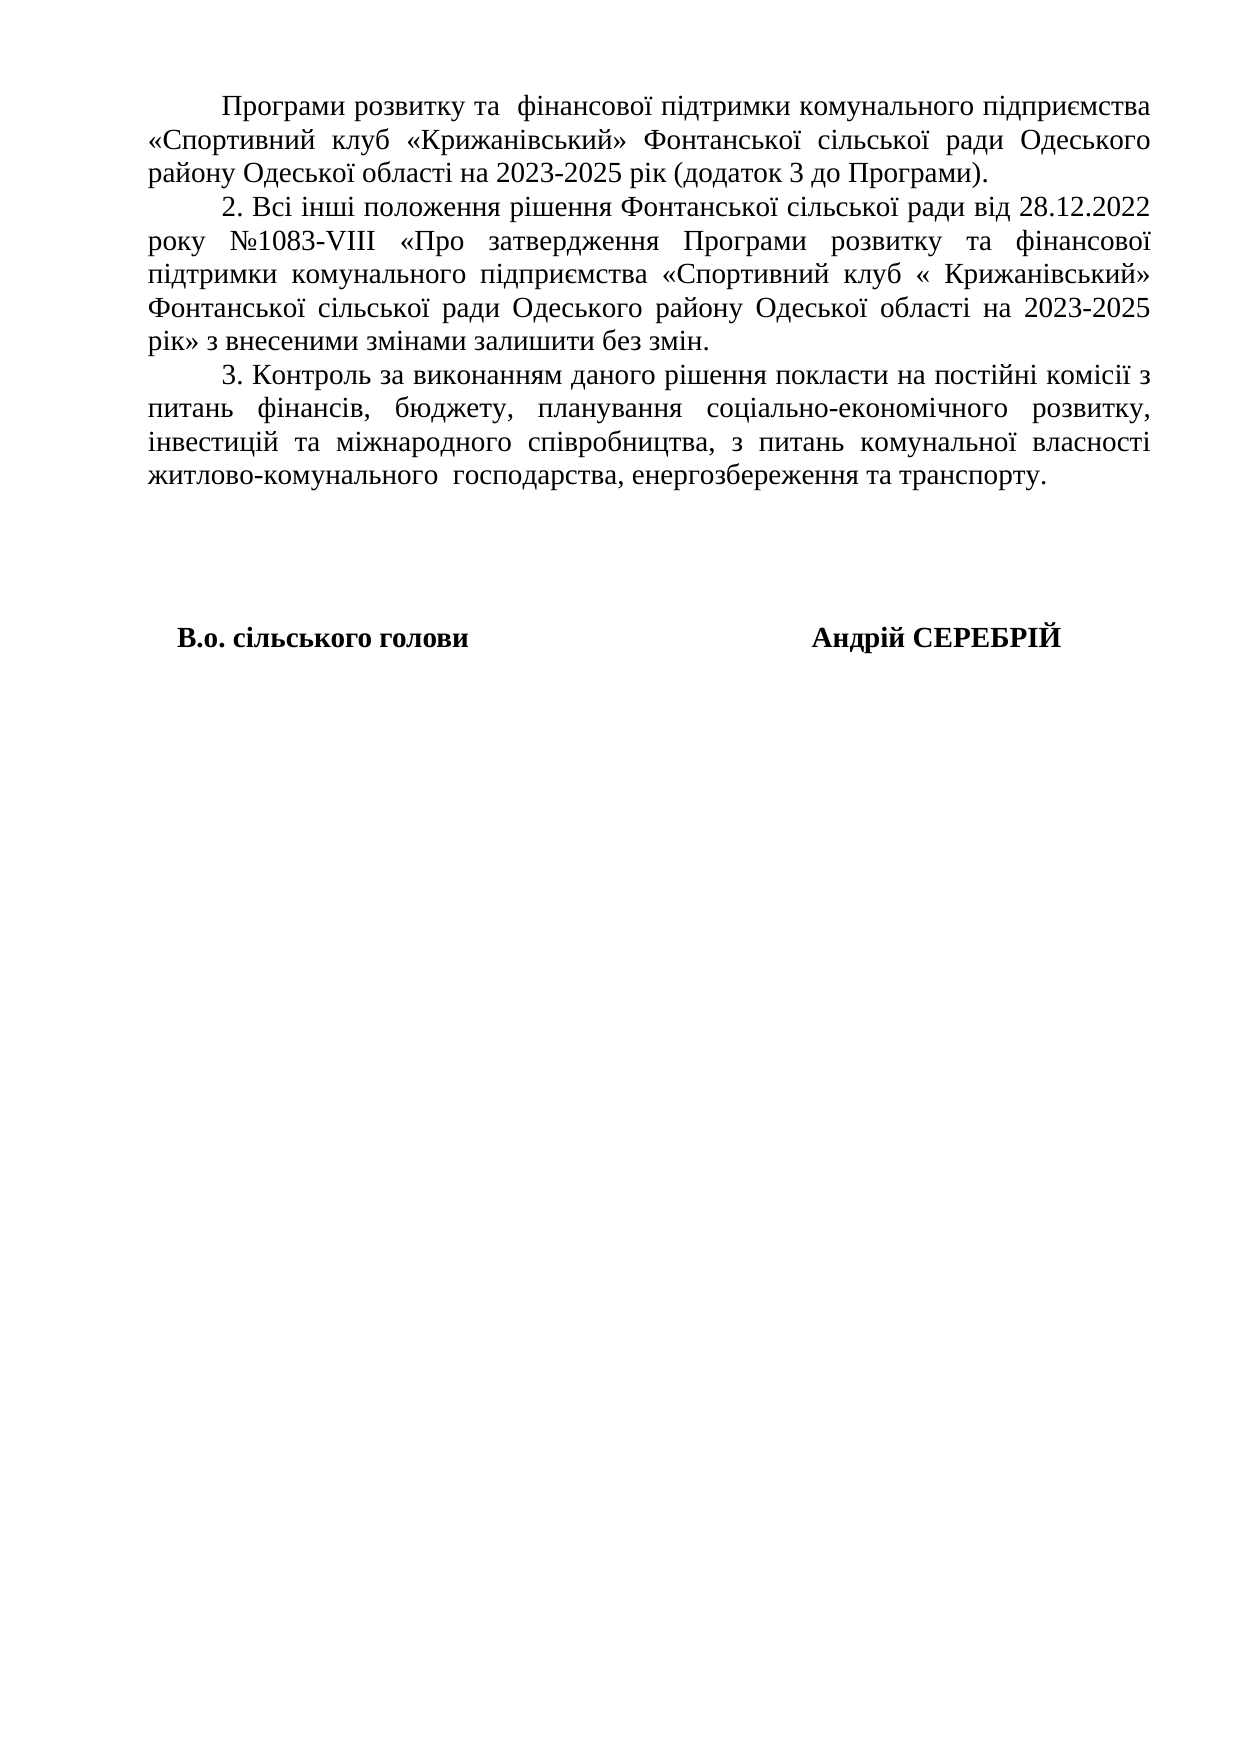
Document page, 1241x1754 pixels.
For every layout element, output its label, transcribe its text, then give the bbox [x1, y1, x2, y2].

list 3. Контроль за виконанням даного рішення покласти на постійні комісії з питань фінансів, бюджету, планування соціально-економічного розвитку, інвестицій та міжнародного співробництва, з питань комунальної власності житлово-комунального господарства, енергозбереження та транспорту. [148, 357, 1152, 491]
list Програми розвитку та фінансової підтримки комунального підприємства «Спортивний клуб «Крижанівський» Фонтанської сільської ради Одеського району Одеської області на 2023-2025 рік (додаток 3 до Програми). [148, 88, 1152, 189]
list 2. Всі інші положення рішення Фонтанської сільської ради від 28.12.2022 року №1083-VIII «Про затвердження Програми розвитку та фінансової підтримки комунального підприємства «Спортивний клуб « Крижанівський» Фонтанської сільської ради Одеського району Одеської області на 2023-2025 рік» з внесеними змінами залишити без змін. [148, 189, 1152, 357]
text В.о. сільського голови Андрій СЕРЕБРІЙ [148, 620, 1152, 654]
